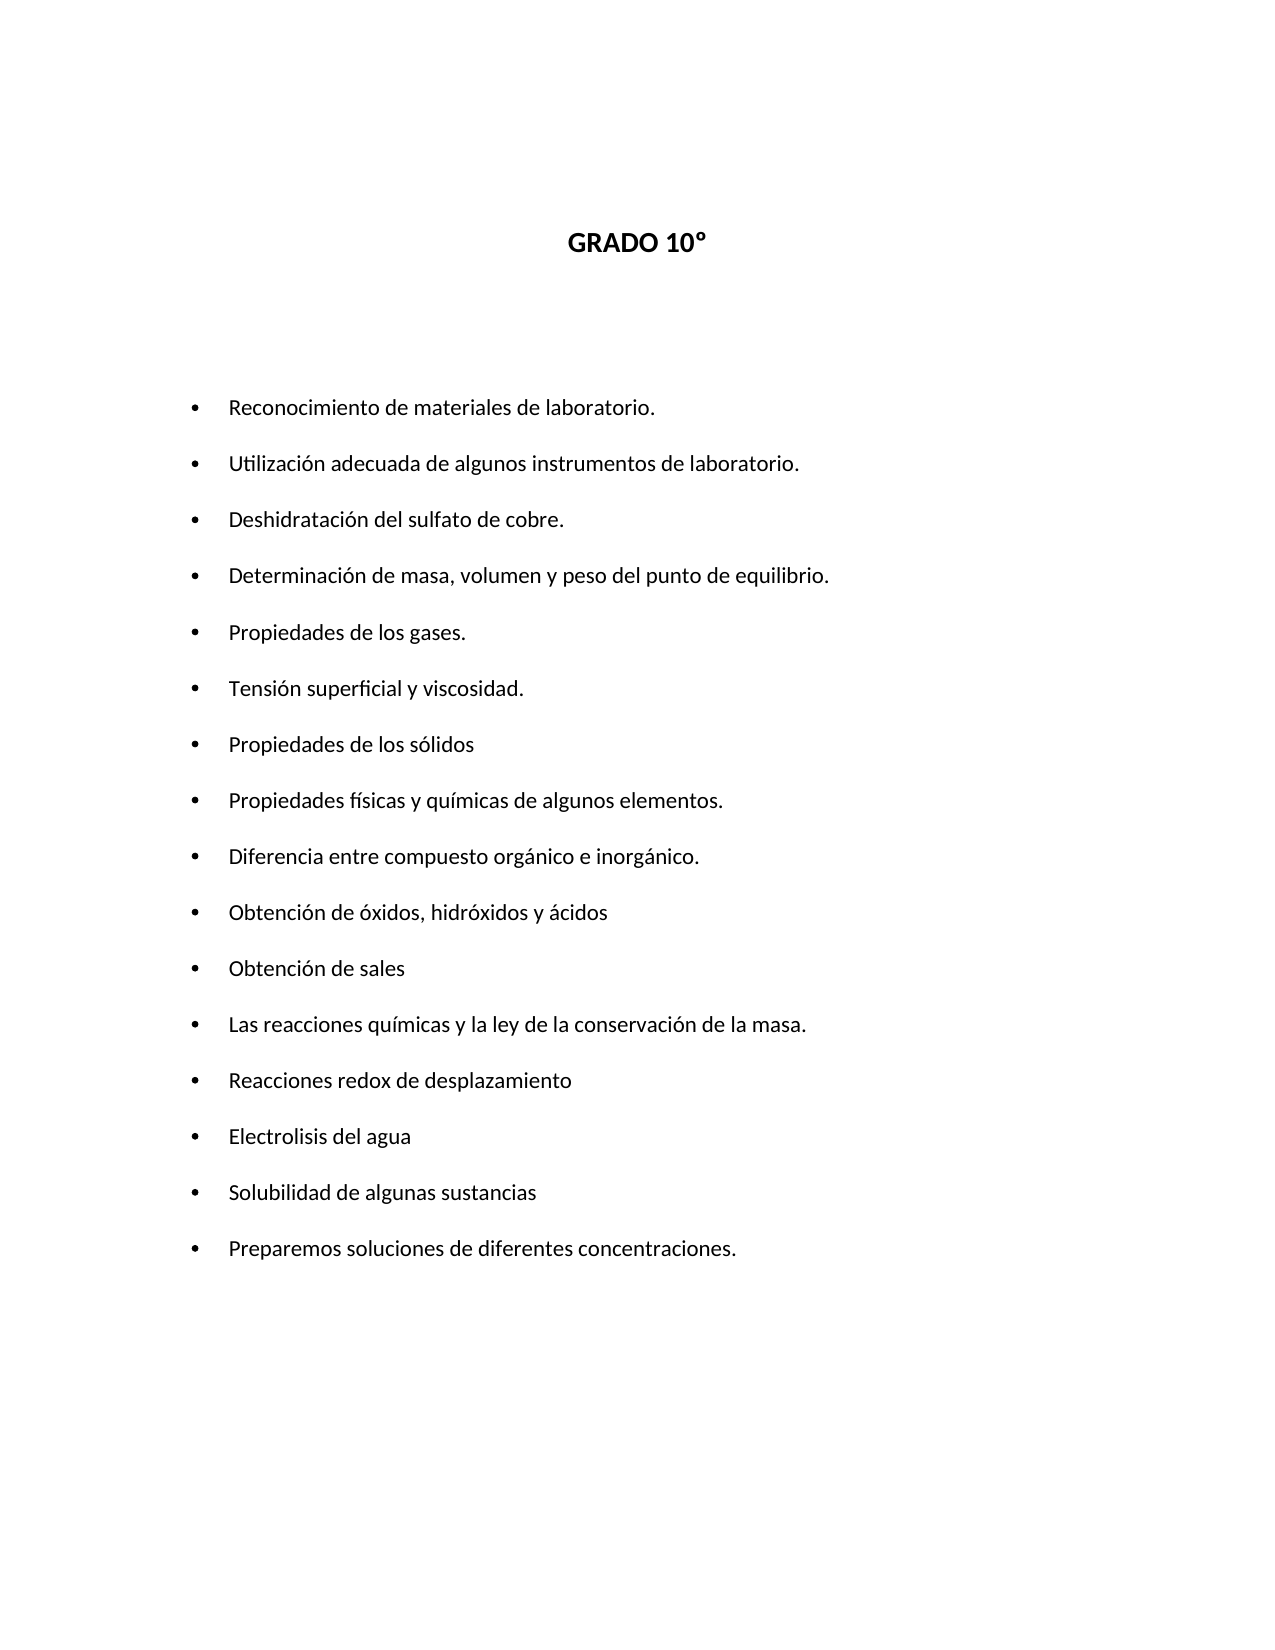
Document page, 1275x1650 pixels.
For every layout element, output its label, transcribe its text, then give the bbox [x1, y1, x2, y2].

text GRADO 10º [177, 224, 1098, 260]
list Obtención de sales [191, 954, 1098, 982]
list Propiedades de los gases. [191, 618, 1098, 646]
list Determinación de masa, volumen y peso del punto de equilibrio. [191, 562, 1098, 589]
list Electrolisis del agua [191, 1122, 1098, 1150]
list Deshidratación del sulfato de cobre. [191, 506, 1098, 533]
list Tensión superficial y viscosidad. [191, 674, 1098, 702]
list Preparemos soluciones de diferentes concentraciones. [191, 1234, 1098, 1262]
list Las reacciones químicas y la ley de la conservación de la masa. [191, 1010, 1098, 1038]
list Reconocimiento de materiales de laboratorio. [191, 393, 1098, 421]
list Reacciones redox de desplazamiento [191, 1066, 1098, 1094]
list Diferencia entre compuesto orgánico e inorgánico. [191, 842, 1098, 870]
list Solubilidad de algunas sustancias [191, 1178, 1098, 1206]
list Utilización adecuada de algunos instrumentos de laboratorio. [191, 449, 1098, 477]
list Propiedades físicas y químicas de algunos elementos. [191, 786, 1098, 814]
list Obtención de óxidos, hidróxidos y ácidos [191, 898, 1098, 926]
list Propiedades de los sólidos [191, 730, 1098, 758]
